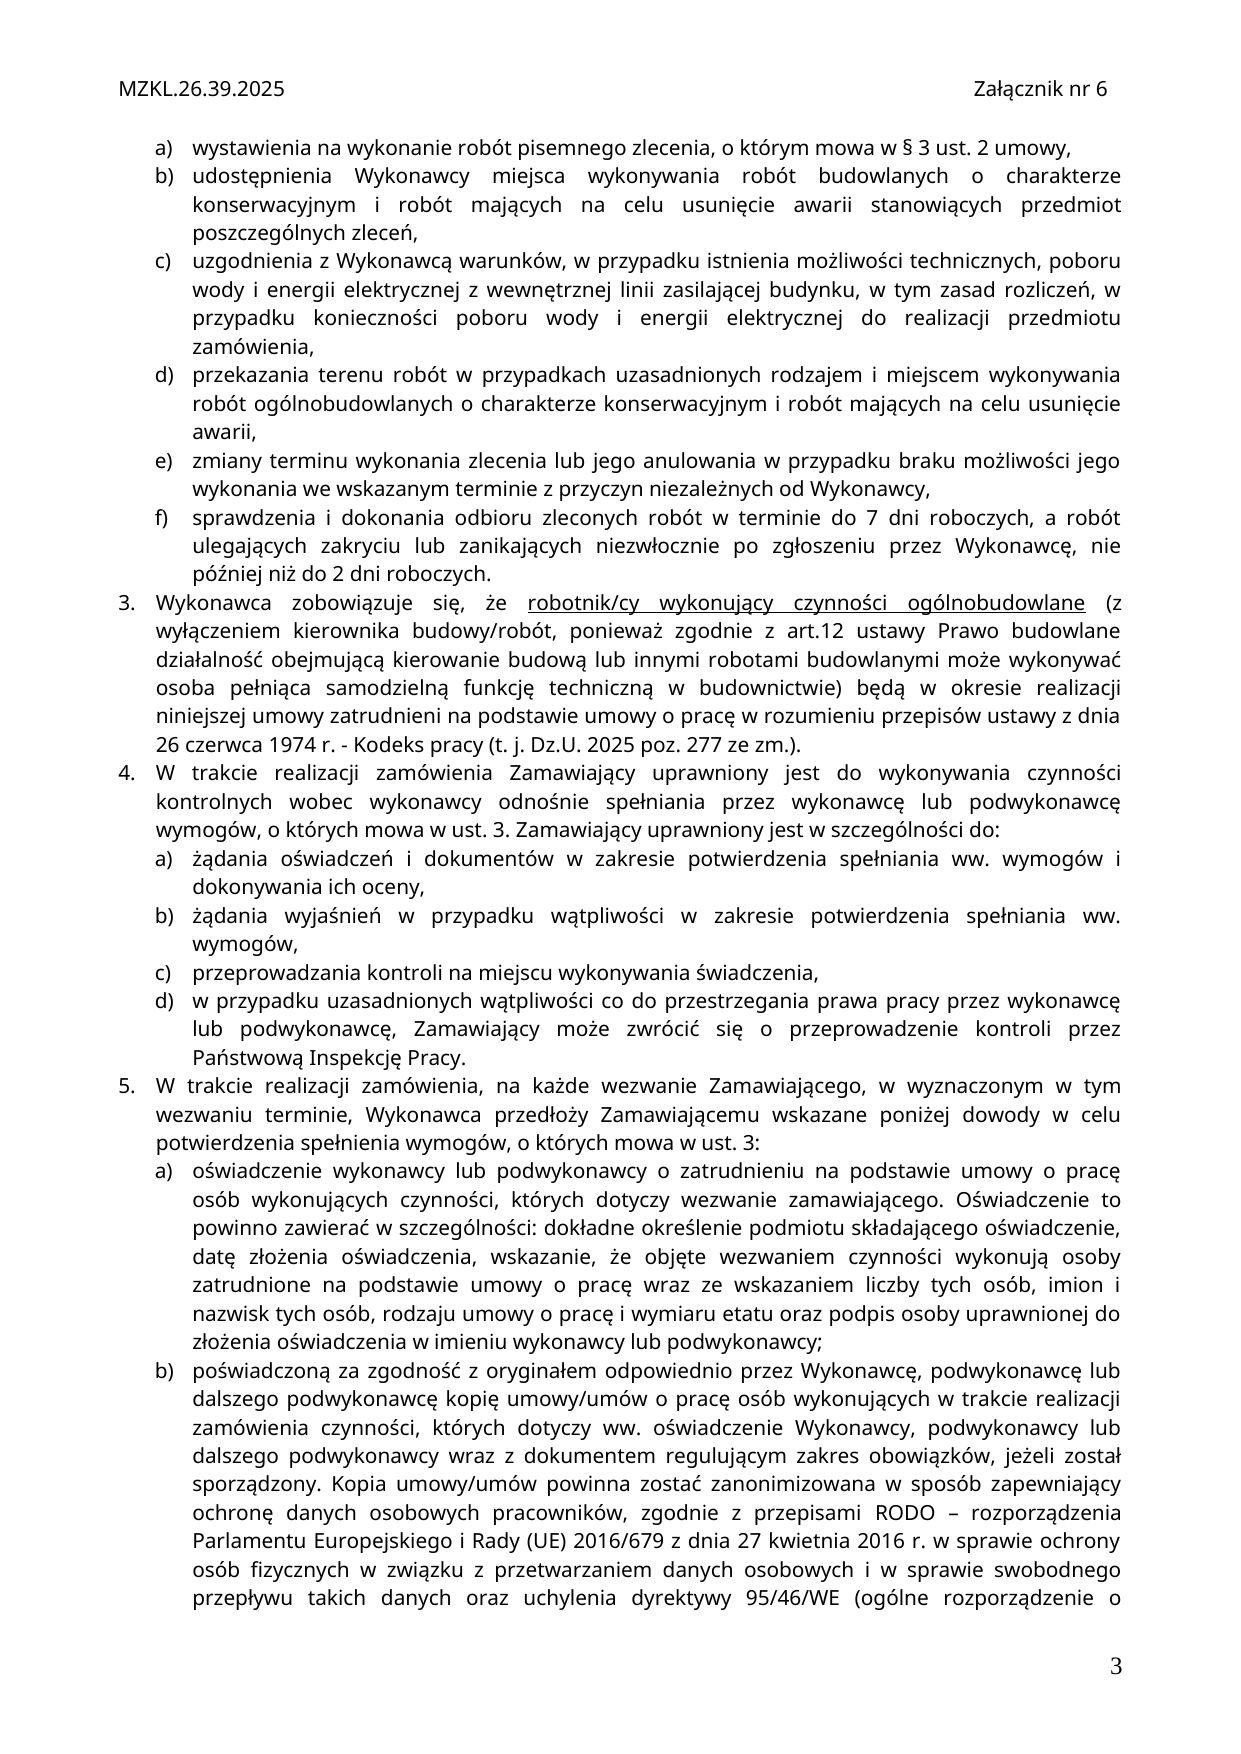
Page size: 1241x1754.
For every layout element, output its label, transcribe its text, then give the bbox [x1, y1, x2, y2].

list wystawienia na wykonanie robót pisemnego zlecenia, o którym mowa w § 3 ust. 2 umowy, [154, 133, 1122, 161]
list przekazania terenu robót w przypadkach uzasadnionych rodzajem i miejscem wykonywania robót ogólnobudowlanych o charakterze konserwacyjnym i robót mających na celu usunięcie awarii, [154, 360, 1122, 446]
list żądania wyjaśnień w przypadku wątpliwości w zakresie potwierdzenia spełniania ww. wymogów, [154, 901, 1122, 958]
list w przypadku uzasadnionych wątpliwości co do przestrzegania prawa pracy przez wykonawcę lub podwykonawcę, Zamawiający może zwrócić się o przeprowadzenie kontroli przez Państwową Inspekcję Pracy. [154, 986, 1122, 1071]
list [154, 1356, 1122, 1612]
list Wykonawca zobowiązuje się, że robotnik/cy wykonujący czynności ogólnobudowlane (z wyłączeniem kierownika budowy/robót, ponieważ zgodnie z art.12 ustawy Prawo budowlane działalność obejmującą kierowanie budową lub innymi robotami budowlanymi może wykonywać osoba pełniąca samodzielną funkcję techniczną w budownictwie) będą w okresie realizacji niniejszej umowy zatrudnieni na podstawie umowy o pracę w rozumieniu przepisów ustawy z dnia 26 czerwca 1974 r. - Kodeks pracy (t. j. Dz.U. 2025 poz. 277 ze zm.). [118, 588, 1122, 758]
list zmiany terminu wykonania zlecenia lub jego anulowania w przypadku braku możliwości jego wykonania we wskazanym terminie z przyczyn niezależnych od Wykonawcy, [154, 446, 1122, 503]
list udostępnienia Wykonawcy miejsca wykonywania robót budowlanych o charakterze konserwacyjnym i robót mających na celu usunięcie awarii stanowiących przedmiot poszczególnych zleceń, [154, 161, 1122, 247]
list W trakcie realizacji zamówienia Zamawiający uprawniony jest do wykonywania czynności kontrolnych wobec wykonawcy odnośnie spełniania przez wykonawcę lub podwykonawcę wymogów, o których mowa w ust. 3. Zamawiający uprawniony jest w szczególności do: [118, 758, 1122, 844]
list uzgodnienia z Wykonawcą warunków, w przypadku istnienia możliwości technicznych, poboru wody i energii elektrycznej z wewnętrznej linii zasilającej budynku, w tym zasad rozliczeń, w przypadku konieczności poboru wody i energii elektrycznej do realizacji przedmiotu zamówienia, [154, 247, 1122, 360]
list W trakcie realizacji zamówienia, na każde wezwanie Zamawiającego, w wyznaczonym w tym wezwaniu terminie, Wykonawca przedłoży Zamawiającemu wskazane poniżej dowody w celu potwierdzenia spełnienia wymogów, o których mowa w ust. 3: [118, 1071, 1122, 1157]
list przeprowadzania kontroli na miejscu wykonywania świadczenia, [154, 958, 1122, 986]
list oświadczenie wykonawcy lub podwykonawcy o zatrudnieniu na podstawie umowy o pracę osób wykonujących czynności, których dotyczy wezwanie zamawiającego. Oświadczenie to powinno zawierać w szczególności: dokładne określenie podmiotu składającego oświadczenie, datę złożenia oświadczenia, wskazanie, że objęte wezwaniem czynności wykonują osoby zatrudnione na podstawie umowy o pracę wraz ze wskazaniem liczby tych osób, imion i nazwisk tych osób, rodzaju umowy o pracę i wymiaru etatu oraz podpis osoby uprawnionej do złożenia oświadczenia w imieniu wykonawcy lub podwykonawcy; [154, 1157, 1122, 1356]
list sprawdzenia i dokonania odbioru zleconych robót w terminie do 7 dni roboczych, a robót ulegających zakryciu lub zanikających niezwłocznie po zgłoszeniu przez Wykonawcę, nie później niż do 2 dni roboczych. [154, 503, 1122, 588]
list żądania oświadczeń i dokumentów w zakresie potwierdzenia spełniania ww. wymogów i dokonywania ich oceny, [154, 844, 1122, 901]
